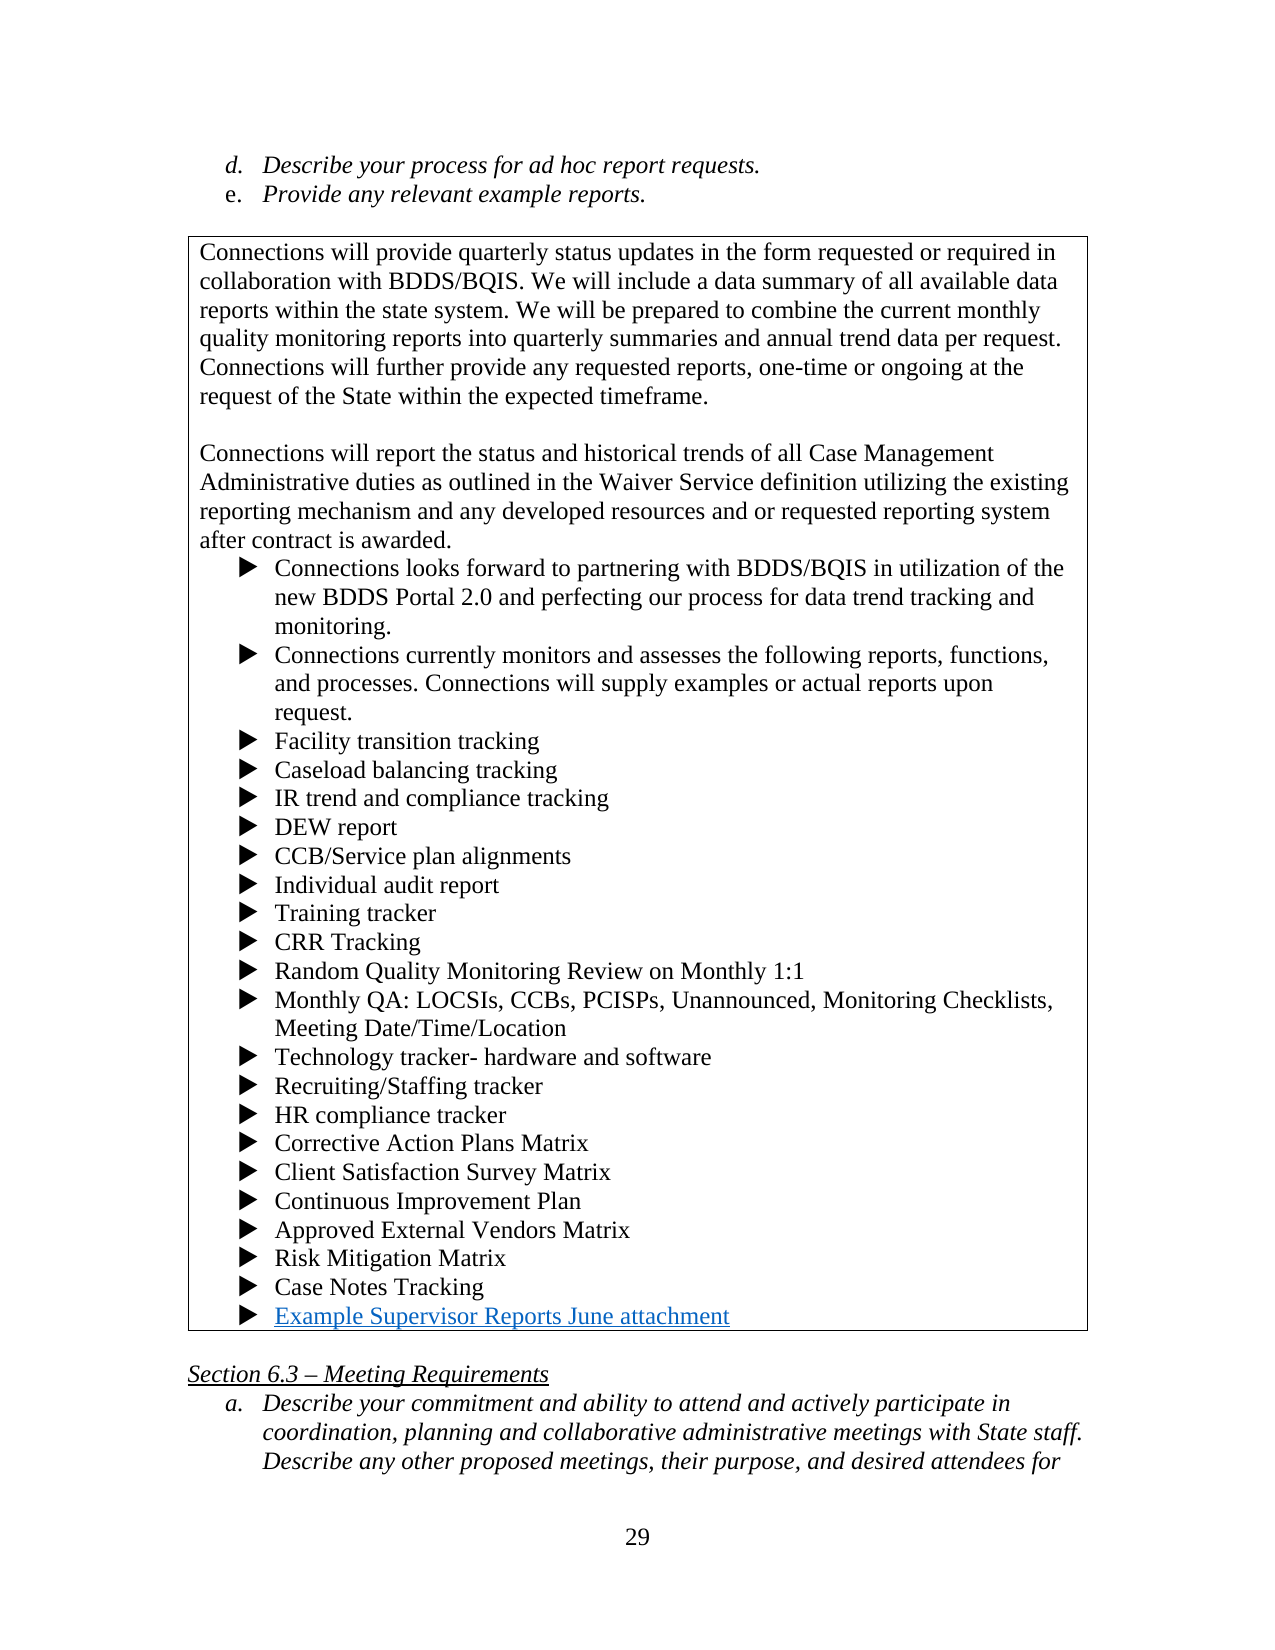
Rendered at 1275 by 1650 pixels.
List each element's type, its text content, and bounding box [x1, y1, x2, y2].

table_header Connections will provide quarterly status updates in the form requested or required in collaboration with BDDS/BQIS. We will include a data summary of all available data reports within the state system. We will be prepared to combine the current monthly quality monitoring reports into quarterly summaries and annual trend data per request. Connections will further provide any requested reports, one-time or ongoing at the request of the State within the expected timeframe. Connections will report the status and historical trends of all Case Management Administrative duties as outlined in the Waiver Service definition utilizing the existing reporting mechanism and any developed resources and or requested reporting system after contract is awarded. Connections looks forward to partnering with BDDS/BQIS in utilization of the new BDDS Portal 2.0 and perfecting our process for data trend tracking and monitoring. Connections currently monitors and assesses the following reports, functions, and processes. Connections will supply examples or actual reports upon request. Facility transition tracking Caseload balancing tracking IR trend and compliance tracking DEW report CCB/Service plan alignments Individual audit report Training tracker CRR Tracking Random Quality Monitoring Review on Monthly 1:1 Monthly QA: LOCSIs, CCBs, PCISPs, Unannounced, Monitoring Checklists, Meeting Date/Time/Location Technology tracker- hardware and software Recruiting/Staffing tracker HR compliance tracker Corrective Action Plans Matrix Client Satisfaction Survey Matrix Continuous Improvement Plan Approved External Vendors Matrix Risk Mitigation Matrix Case Notes Tracking Example Supervisor Reports June attachment [189, 237, 1087, 1330]
list Provide any relevant example reports. [225, 179, 1087, 207]
list Describe your process for ad hoc report requests. [225, 150, 1087, 179]
text Section 6.3 – Meeting Requirements [187, 1359, 1087, 1388]
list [225, 1388, 1087, 1474]
